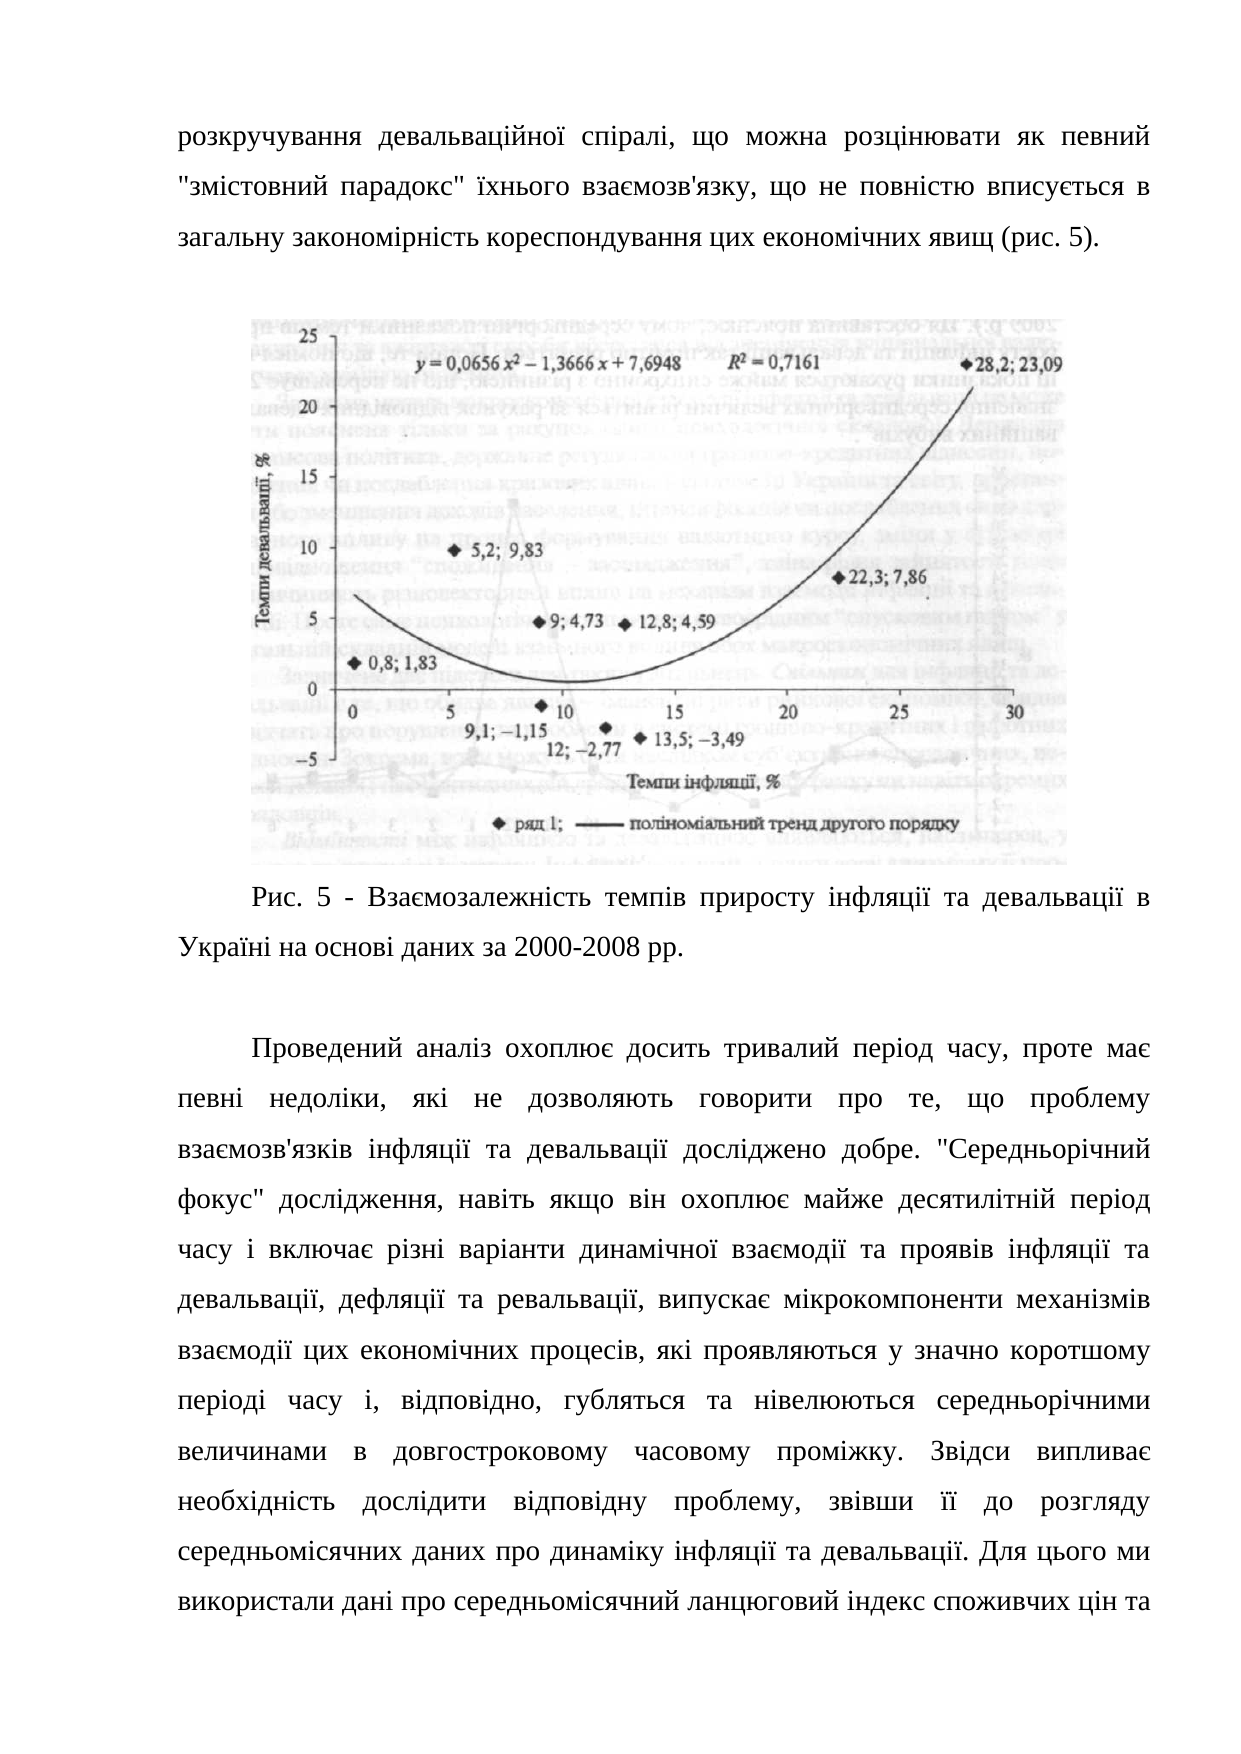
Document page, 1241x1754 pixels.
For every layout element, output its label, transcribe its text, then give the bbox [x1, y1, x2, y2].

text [177, 118, 1152, 252]
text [177, 1030, 1152, 1617]
picture [251, 319, 1067, 865]
text Рис. 5 - Взаємозалежність темпів приросту інфляції та девальвації в Україні на основі даних за 2000-2008 pp. [177, 879, 1152, 963]
